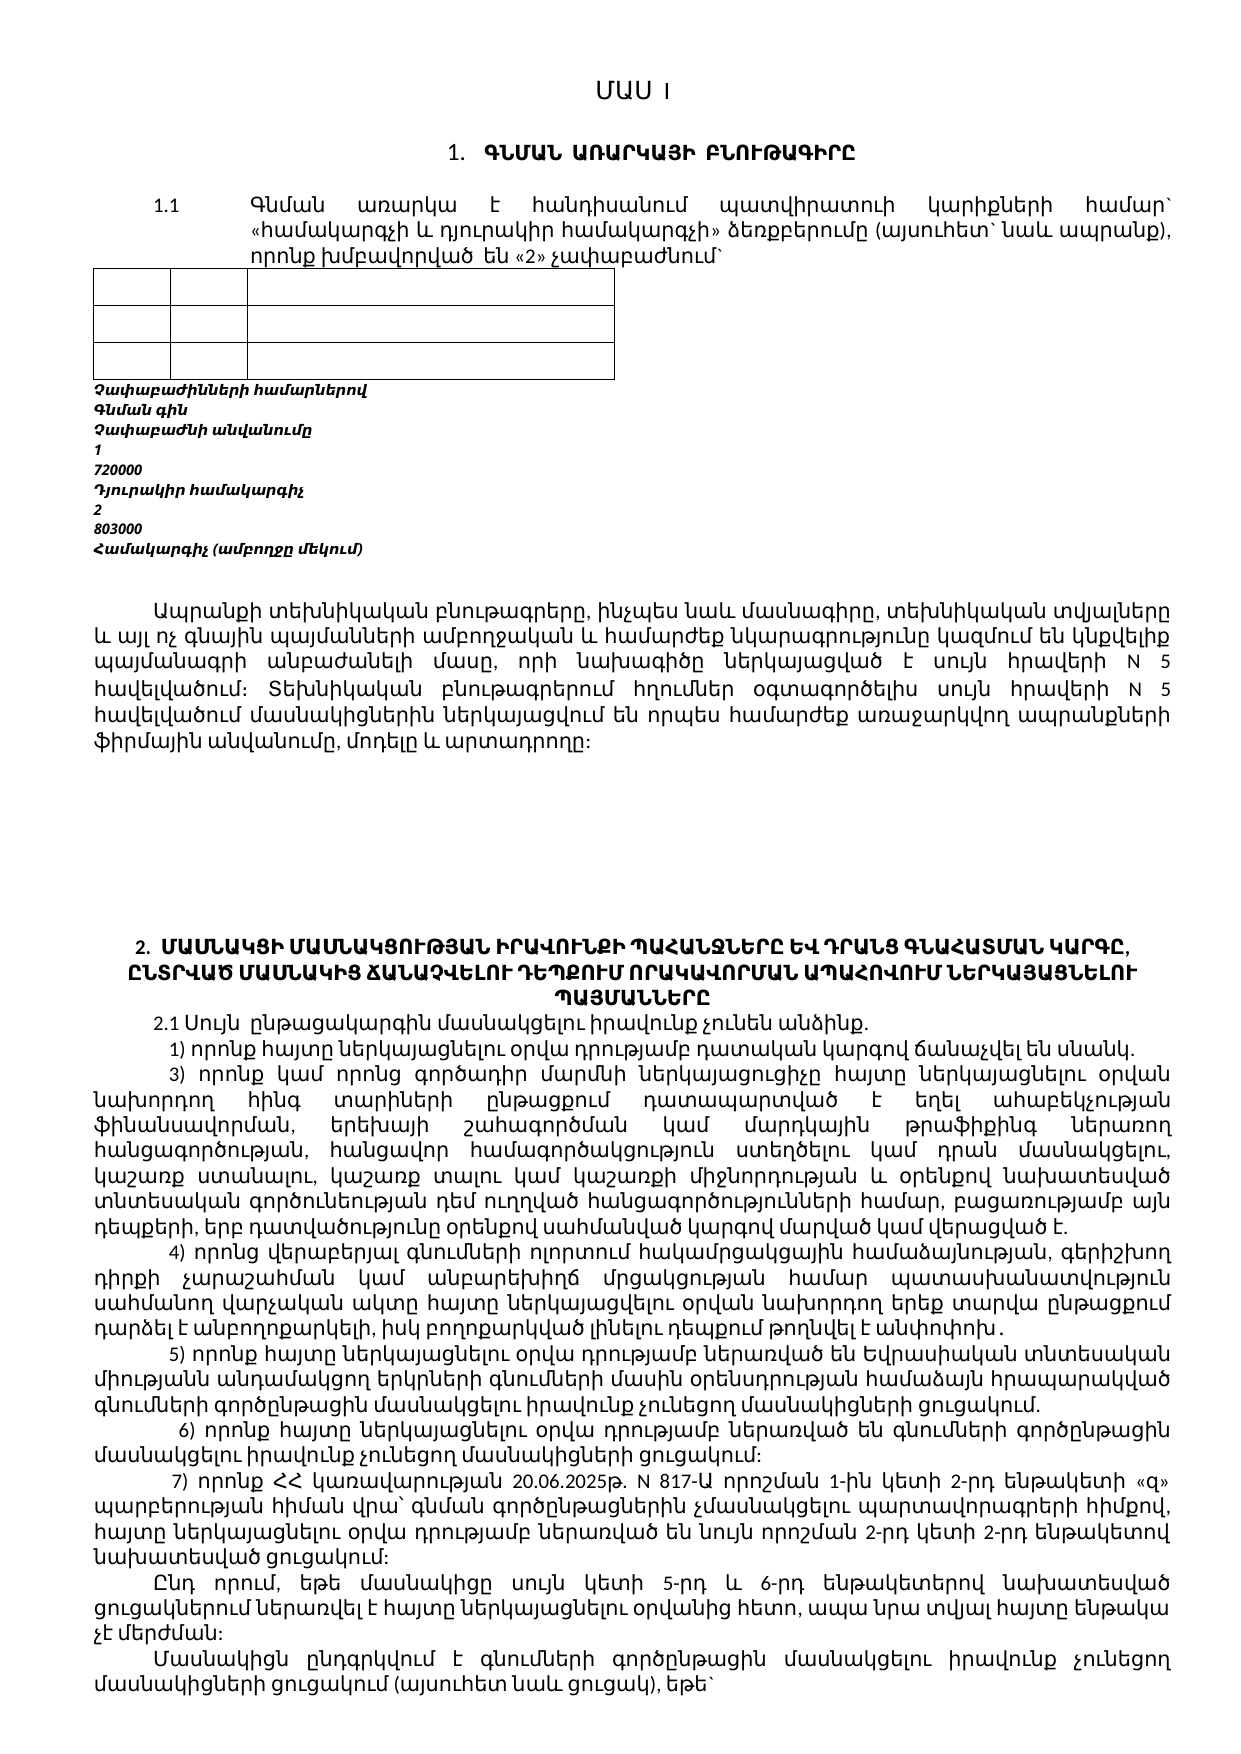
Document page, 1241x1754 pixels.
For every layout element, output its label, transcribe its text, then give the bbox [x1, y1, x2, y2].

text 5) որոնք հայտը ներկայացնելու օրվա դրությամբ ներառված են Եվրասիական տնտեսական միությանն անդամակցող երկրների գնումների մասին օրենսդրության համաձայն հրապարակված գնումների գործընթացին մասնակցելու իրավունք չունեցող մասնակիցների ցուցակում. [94, 1341, 1171, 1417]
text Ընդ որում, եթե մասնակիցը սույն կետի 5-րդ և 6-րդ ենթակետերով նախատեսված ցուցակներում ներառվել է հայտը ներկայացնելու օրվանից հետո, ապա նրա տվյալ հայտը ենթակա չէ մերժման: [94, 1570, 1171, 1646]
text 1) որոնք հայտը ներկայացնելու օրվա դրությամբ դատական կարգով ճանաչվել են սնանկ. [94, 1036, 1171, 1061]
text 4) որոնց վերաբերյալ գնումների ոլորտում հակամրցակցային համաձայնության, գերիշխող դիրքի չարաշահման կամ անբարեխիղճ մրցակցության համար պատասխանատվություն սահմանող վարչական ակտը հայտը ներկայացվելու օրվան նախորդող երեք տարվա ընթացքում դարձել է անբողոքարկելի, իսկ բողոքարկված լինելու դեպքում թողնվել է անփոփոխ․ [94, 1239, 1171, 1341]
text 6) որոնք հայտը ներկայացնելու օրվա դրությամբ ներառված են գնումների գործընթացին մասնակցելու իրավունք չունեցող մասնակիցների ցուցակում: [94, 1417, 1171, 1468]
text 7) որոնք ՀՀ կառավարության 20.06.2025թ. N 817-Ա որոշման 1-ին կետի 2-րդ ենթակետի «զ» պարբերության հիման վրա՝ գնման գործընթացներին չմասնակցելու պարտավորագրերի հիմքով, հայտը ներկայացնելու օրվա դրությամբ ներառված են նույն որոշման 2-րդ կետի 2-րդ ենթակետով նախատեսված ցուցակում: [94, 1468, 1171, 1570]
subtitle Գնման առարկա է հանդիսանում պատվիրատուի կարիքների համար` «համակարգչի և դյուրակիր համակարգչի» ձեռքբերումը (այսուհետ` նաև ապրանք), որոնք խմբավորված են «2» չափաբաժնում` [153, 192, 1171, 268]
text Ապրանքի տեխնիկական բնութագրերը, ինչպես նաև մասնագիրը, տեխնիկական տվյալները և այլ ոչ գնային պայմանների ամբողջական և համարժեք նկարագրությունը կազմում են կնքվելիք պայմանագրի անբաժանելի մասը, որի նախագիծը ներկայացված է սույն հրավերի N 5 հավելվածում։ Տեխնիկական բնութագրերում հղումներ օգտագործելիս սույն հրավերի N 5 հավելվածում մասնակիցներին ներկայացվում են որպես համարժեք առաջարկվող ապրանքների ֆիրմային անվանումը, մոդելը և արտադրողը: [94, 598, 1171, 753]
text 2. ՄԱՍՆԱԿՑԻ ՄԱՍՆԱԿՑՈՒԹՅԱՆ ԻՐԱՎՈՒՆՔԻ ՊԱՀԱՆՋՆԵՐԸ ԵՎ ԴՐԱՆՑ ԳՆԱՀԱՏՄԱՆ ԿԱՐԳԸ, ԸՆՏՐՎԱԾ ՄԱՍՆԱԿԻՑ ՃԱՆԱՉՎԵԼՈՒ ԴԵՊՔՈՒՄ ՈՐԱԿԱՎՈՐՄԱՆ ԱՊԱՀՈՎՈՒՄ ՆԵՐԿԱՅԱՑՆԵԼՈՒ ՊԱՅՄԱՆՆԵՐԸ [94, 934, 1171, 1011]
text Մասնակիցն ընդգրկվում է գնումների գործընթացին մասնակցելու իրավունք չունեցող մասնակիցների ցուցակում (այսուհետ նաև ցուցակ), եթե` [94, 1646, 1171, 1697]
text 2.1 Սույն ընթացակարգին մասնակցելու իրավունք չունեն անձինք. [94, 1011, 1171, 1036]
list ԳՆՄԱՆ ԱՌԱՐԿԱՅԻ ԲՆՈՒԹԱԳԻՐԸ [131, 136, 1171, 167]
text 3) որոնք կամ որոնց գործադիր մարմնի ներկայացուցիչը հայտը ներկայացնելու օրվան նախորդող հինգ տարիների ընթացքում դատապարտված է եղել ահաբեկչության ֆինանսավորման, երեխայի շահագործման կամ մարդկային թրաֆիքինգ ներառող հանցագործության, հանցավոր համագործակցություն ստեղծելու կամ դրան մասնակցելու, կաշառք ստանալու, կաշառք տալու կամ կաշառքի միջնորդության և օրենքով նախատեսված տնտեսական գործունեության դեմ ուղղված հանցագործությունների համար, բացառությամբ այն դեպքերի, երբ դատվածությունը օրենքով սահմանված կարգով մարված կամ վերացված է. [94, 1061, 1171, 1239]
text ՄԱՍ I [94, 75, 1171, 106]
